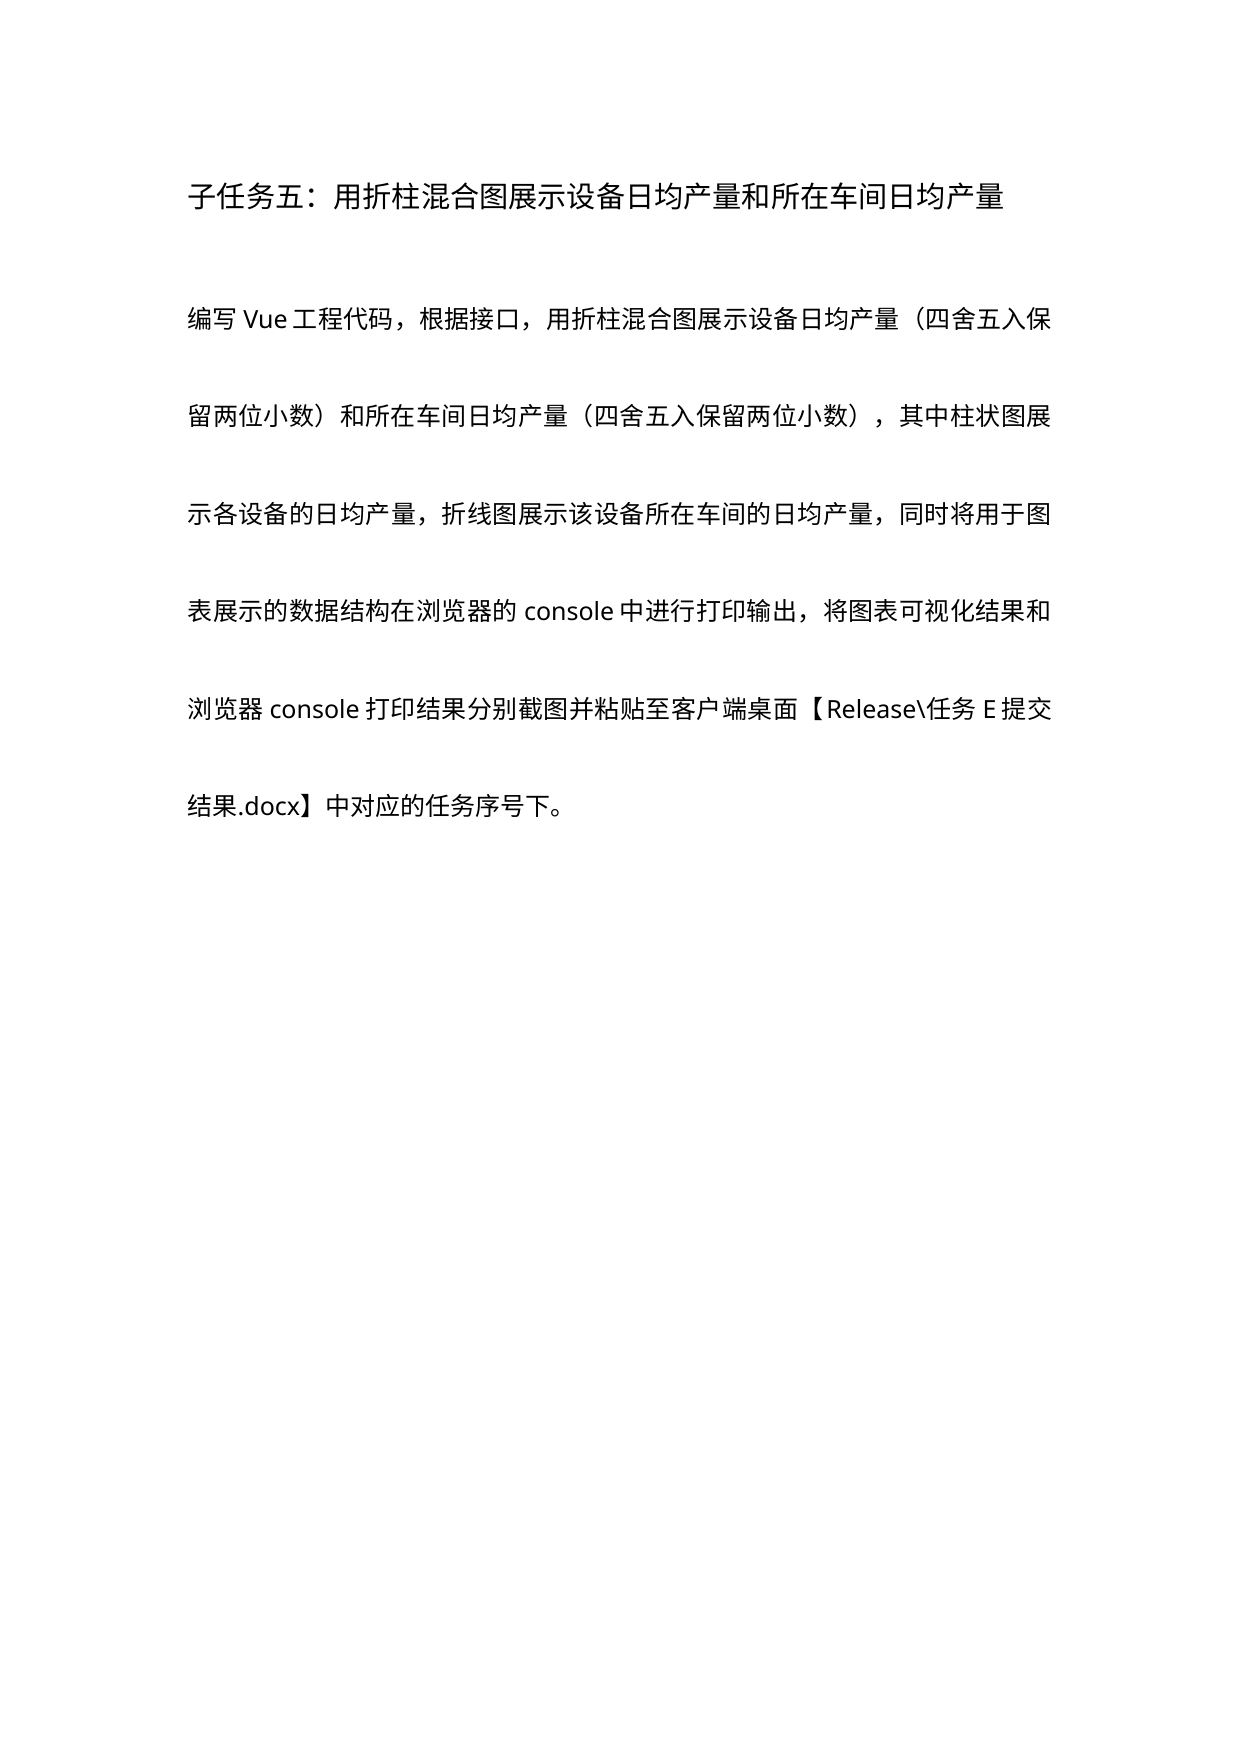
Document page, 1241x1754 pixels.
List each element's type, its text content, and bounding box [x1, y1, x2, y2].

text 编写Vue工程代码，根据接口，用折柱混合图展示设备日均产量（四舍五入保留两位小数）和所在车间日均产量（四舍五入保留两位小数），其中柱状图展示各设备的日均产量，折线图展示该设备所在车间的日均产量，同时将用于图表展示的数据结构在浏览器的console中进行打印输出，将图表可视化结果和浏览器console打印结果分别截图并粘贴至客户端桌面【Release\任务E提交结果.docx】中对应的任务序号下。 [187, 285, 1053, 837]
subtitle 子任务五：用折柱混合图展示设备日均产量和所在车间日均产量 [187, 162, 1053, 227]
